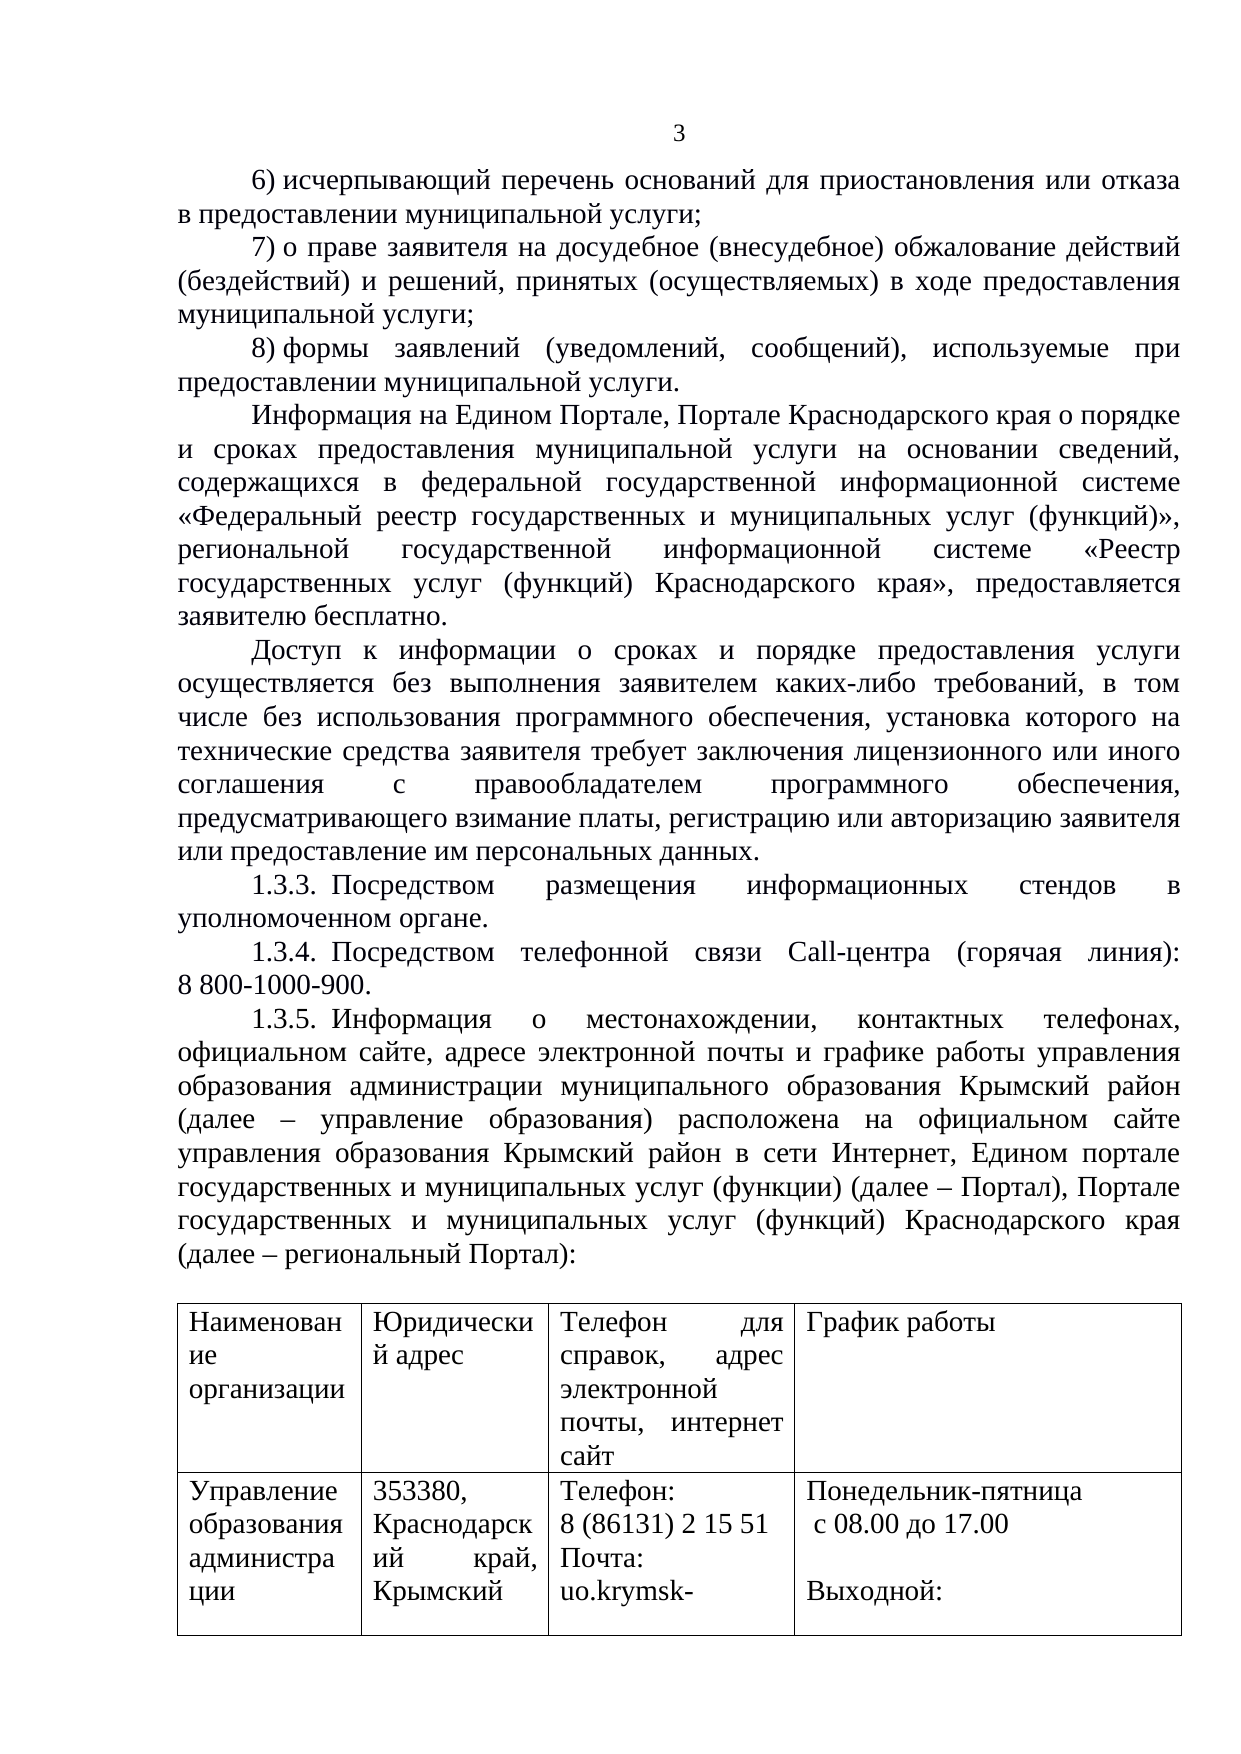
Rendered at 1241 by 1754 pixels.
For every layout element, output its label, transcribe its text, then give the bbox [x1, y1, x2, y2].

text 8) формы заявлений (уведомлений, сообщений), используемые при предоставлении муниципальной услуги. [177, 330, 1181, 397]
text 7) о праве заявителя на досудебное (внесудебное) обжалование действий (бездействий) и решений, принятых (осуществляемых) в ходе предоставления муниципальной услуги; [177, 229, 1181, 330]
table_header Наименование организации [178, 1304, 361, 1472]
text 1.3.5. Информация о местонахождении, контактных телефонах, официальном сайте, адресе электронной почты и графике работы управления образования администрации муниципального образования Крымский район (далее – управление образования) расположена на официальном сайте управления образования Крымский район в сети Интернет, Едином портале государственных и муниципальных услуг (функции) (далее – Портал), Портале государственных и муниципальных услуг (функций) Краснодарского края (далее – региональный Портал): [177, 1001, 1181, 1269]
table_header График работы [795, 1304, 1181, 1472]
text 1.3.3. Посредством размещения информационных стендов в уполномоченном органе. [177, 867, 1181, 934]
text 6) исчерпывающий перечень оснований для приостановления или отказа в предоставлении муниципальной услуги; [177, 162, 1181, 229]
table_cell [795, 1473, 1181, 1635]
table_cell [362, 1473, 548, 1635]
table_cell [178, 1473, 361, 1635]
text Доступ к информации о сроках и порядке предоставления услуги осуществляется без выполнения заявителем каких-либо требований, в том числе без использования программного обеспечения, установка которого на технические средства заявителя требует заключения лицензионного или иного соглашения с правообладателем программного обеспечения, предусматривающего взимание платы, регистрацию или авторизацию заявителя или предоставление им персональных данных. [177, 632, 1181, 867]
table_header Телефон для справок, адрес электронной почты, интернет сайт [549, 1304, 794, 1472]
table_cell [549, 1473, 794, 1635]
text 1.3.4. Посредством телефонной связи Call-центра (горячая линия): 8 800-1000-900. [177, 934, 1181, 1001]
table_header Юридический адрес [362, 1304, 548, 1472]
text Информация на Едином Портале, Портале Краснодарского края о порядке и сроках предоставления муниципальной услуги на основании сведений, содержащихся в федеральной государственной информационной системе «Федеральный реестр государственных и муниципальных услуг (функций)», региональной государственной информационной системе «Реестр государственных услуг (функций) Краснодарского края», предоставляется заявителю бесплатно. [177, 397, 1181, 632]
